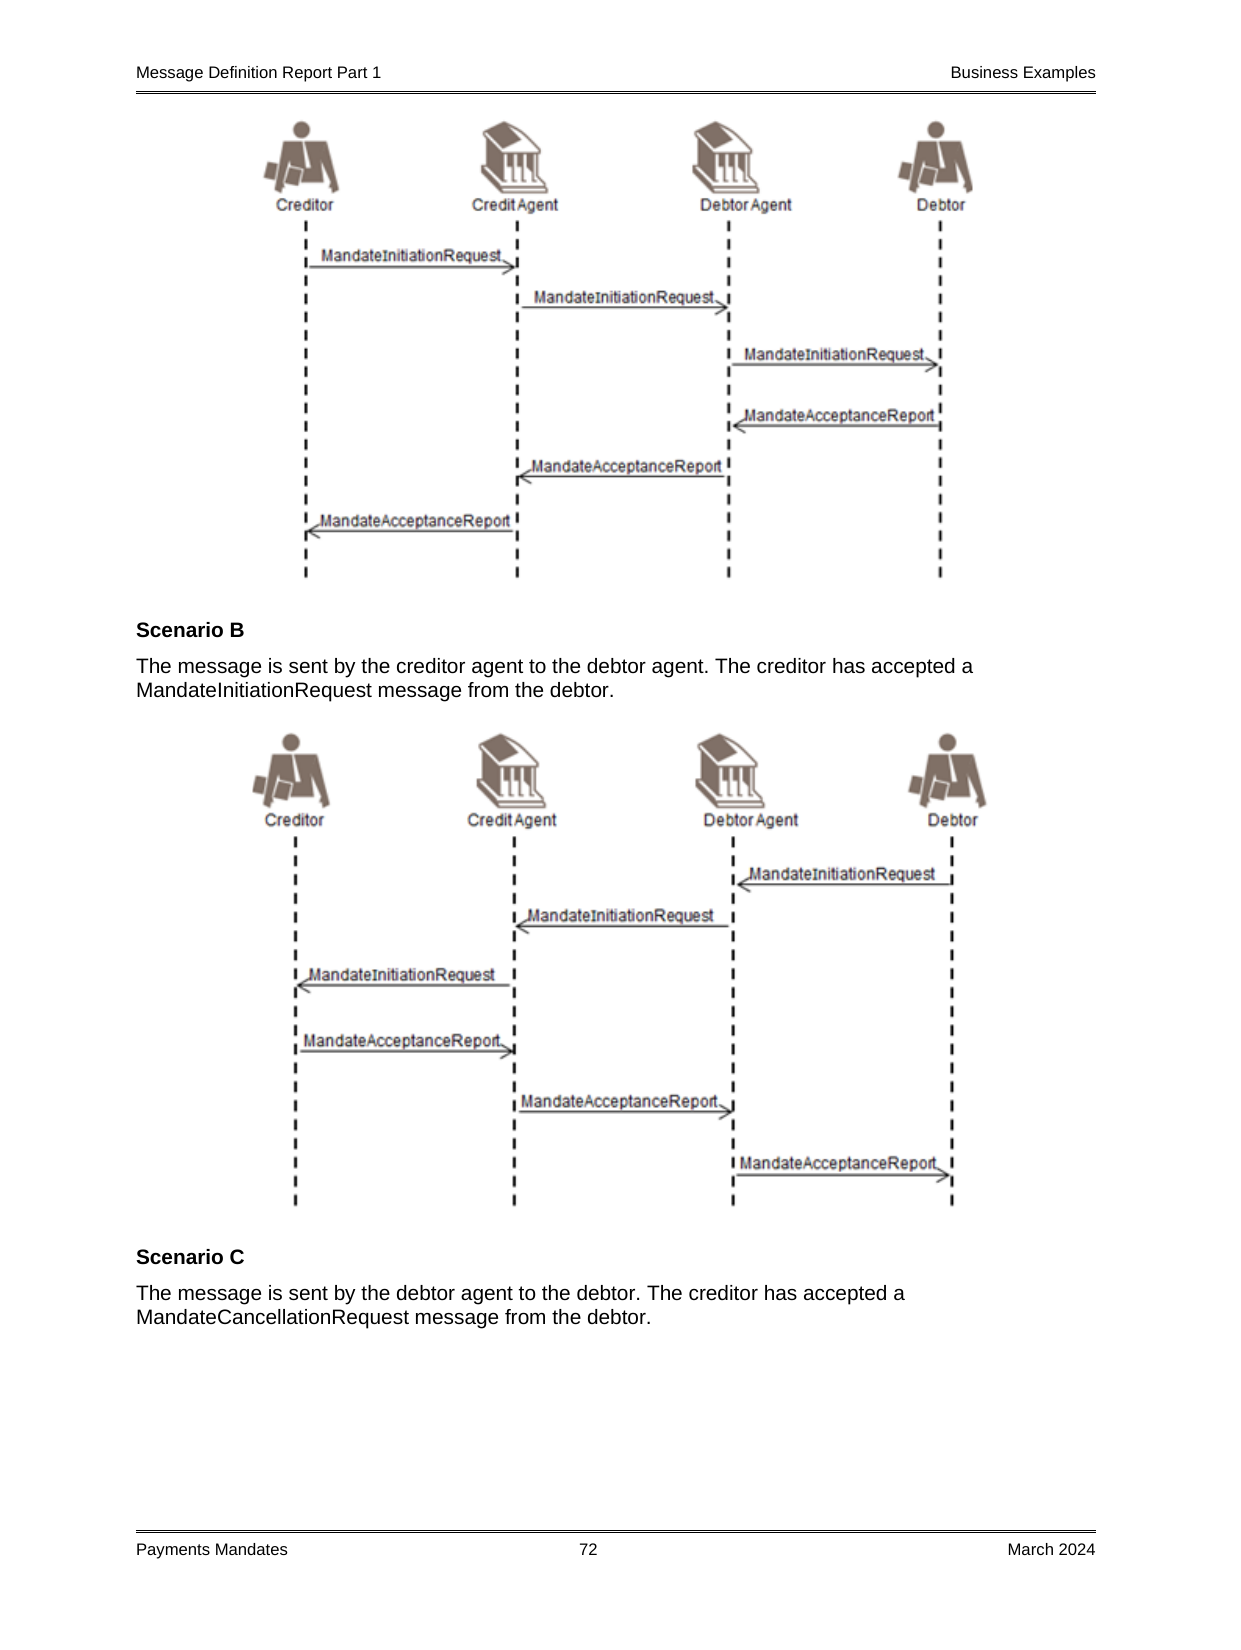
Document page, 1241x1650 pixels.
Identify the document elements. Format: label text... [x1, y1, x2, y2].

text Scenario C [136, 1245, 1104, 1269]
text The message is sent by the debtor agent to the debtor. The creditor has accepted a MandateCancellationRequest message from the debtor. [136, 1281, 1104, 1329]
picture [252, 727, 988, 1208]
picture [261, 117, 979, 581]
text The message is sent by the creditor agent to the debtor agent. The creditor has accepted a MandateInitiationRequest message from the debtor. [136, 654, 1104, 702]
text Scenario B [136, 618, 1104, 642]
